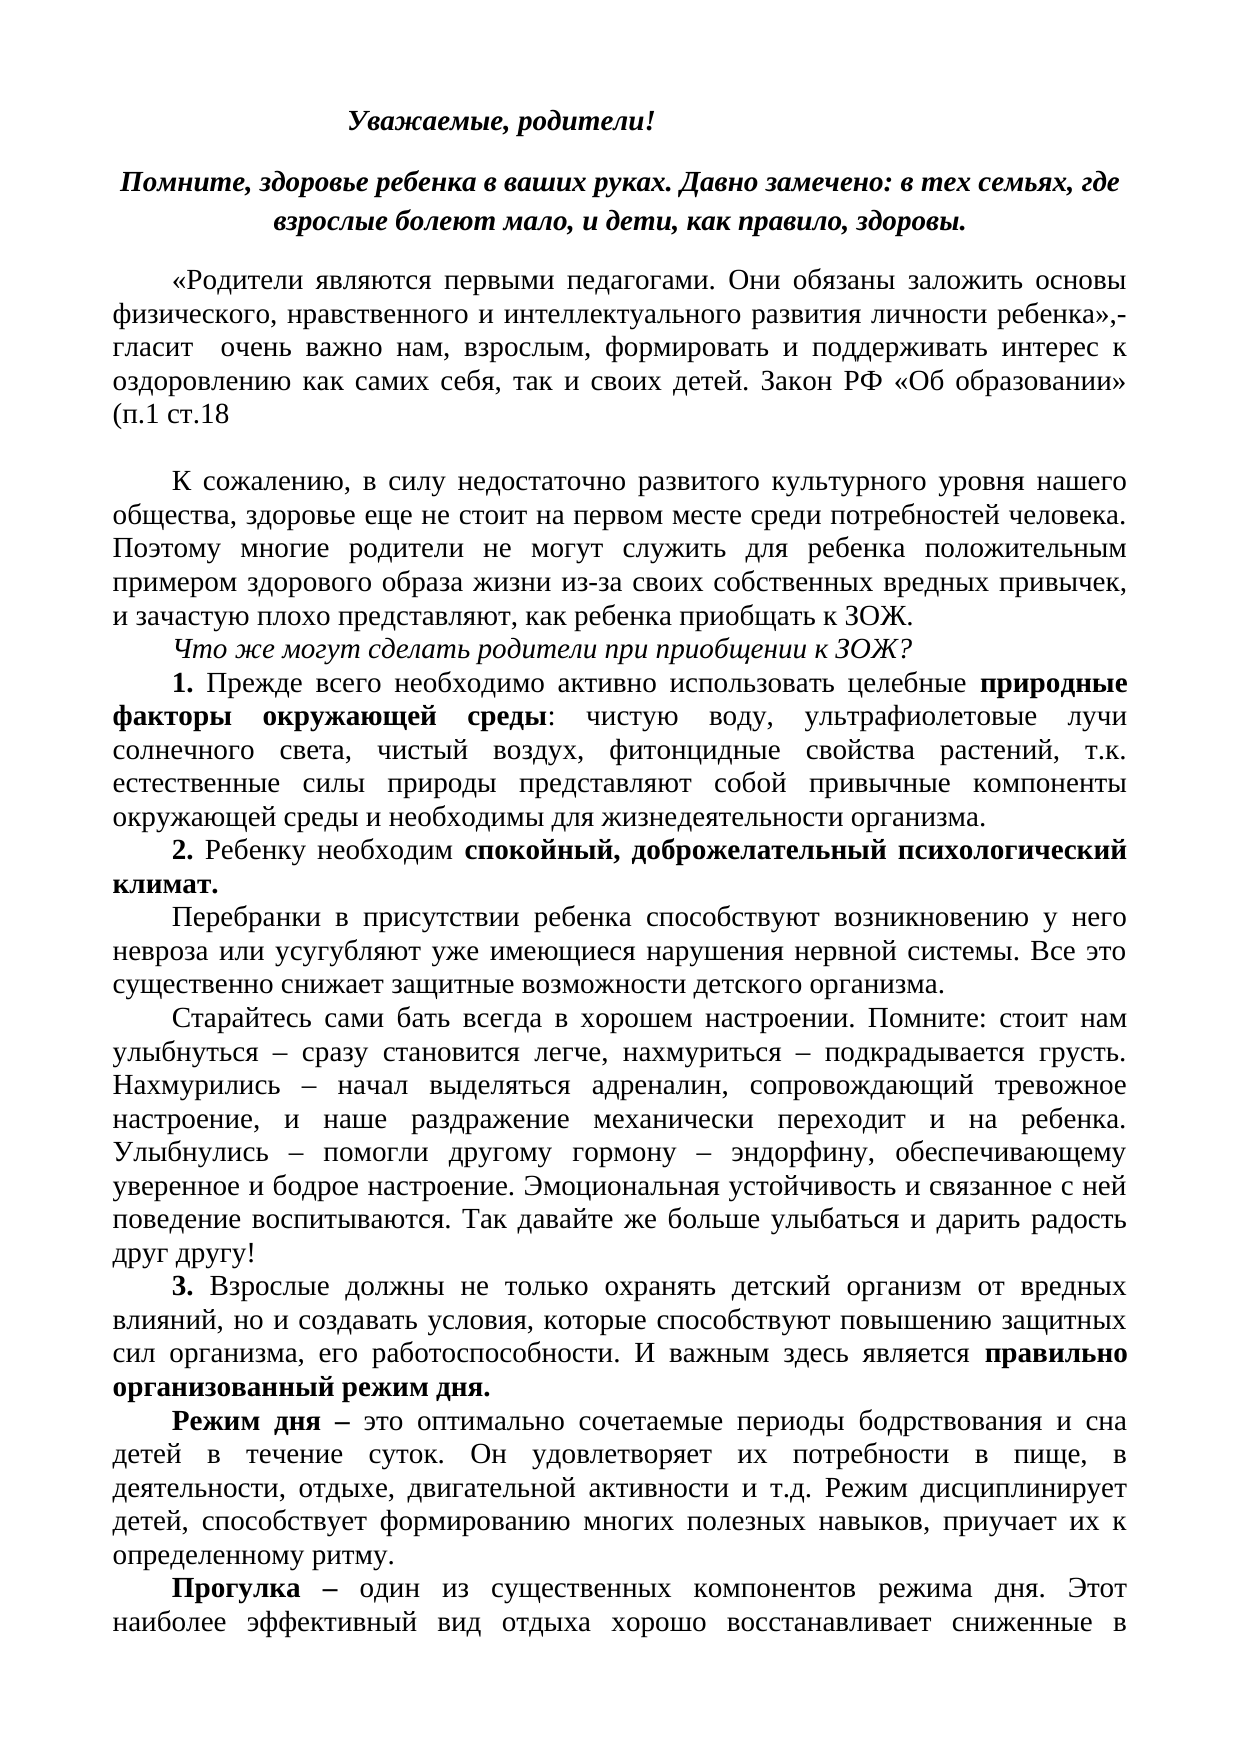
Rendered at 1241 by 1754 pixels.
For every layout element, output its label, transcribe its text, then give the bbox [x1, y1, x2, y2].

text 2. Ребенку необходим спокойный, доброжелательный психологический климат. [112, 832, 1128, 899]
text Помните, здоровье ребенка в ваших руках. Давно замечено: в тех семьях, где взрослые болеют мало, и дети, как правило, здоровы. [112, 164, 1128, 236]
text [112, 1570, 1128, 1637]
text Режим дня – это оптимально сочетаемые периоды бодрствования и сна детей в течение суток. Он удовлетворяет их потребности в пище, в деятельности, отдыхе, двигательной активности и т.д. Режим дисциплинирует детей, способствует формированию многих полезных навыков, приучает их к определенному ритму. [112, 1403, 1128, 1570]
text Что же могут сделать родители при приобщении к ЗОЖ? [112, 631, 1128, 665]
text 3. Взрослые должны не только охранять детский организм от вредных влияний, но и создавать условия, которые способствуют повышению защитных сил организма, его работоспособности. И важным здесь является правильно организованный режим дня. [112, 1268, 1128, 1403]
text «Родители являются первыми педагогами. Они обязаны заложить основы физического, нравственного и интеллектуального развития личности ребенка»,- гласит очень важно нам, взрослым, формировать и поддерживать интерес к оздоровлению как самих себя, так и своих детей. Закон РФ «Об образовании» (п.1 ст.18 [112, 262, 1128, 430]
text Перебранки в присутствии ребенка способствуют возникновению у него невроза или усугубляют уже имеющиеся нарушения нервной системы. Все это существенно снижает защитные возможности детского организма. [112, 899, 1128, 1000]
text К сожалению, в силу недостаточно развитого культурного уровня нашего общества, здоровье еще не стоит на первом месте среди потребностей человека. Поэтому многие родители не могут служить для ребенка положительным примером здорового образа жизни из-за своих собственных вредных привычек, и зачастую плохо представляют, как ребенка приобщать к ЗОЖ. [112, 463, 1128, 631]
text Уважаемые, родители! [112, 103, 1128, 137]
text 1. Прежде всего необходимо активно использовать целебные природные факторы окружающей среды: чистую воду, ультрафиолетовые лучи солнечного света, чистый воздух, фитонцидные свойства растений, т.к. естественные силы природы представляют собой привычные компоненты окружающей среды и необходимы для жизнедеятельности организма. [112, 665, 1128, 832]
text Старайтесь сами бать всегда в хорошем настроении. Помните: стоит нам улыбнуться – сразу становится легче, нахмуриться – подкрадывается грусть. Нахмурились – начал выделяться адреналин, сопровождающий тревожное настроение, и наше раздражение механически переходит и на ребенка. Улыбнулись – помогли другому гормону – эндорфину, обеспечивающему уверенное и бодрое настроение. Эмоциональная устойчивость и связанное с ней поведение воспитываются. Так давайте же больше улыбаться и дарить радость друг другу! [112, 1000, 1128, 1268]
